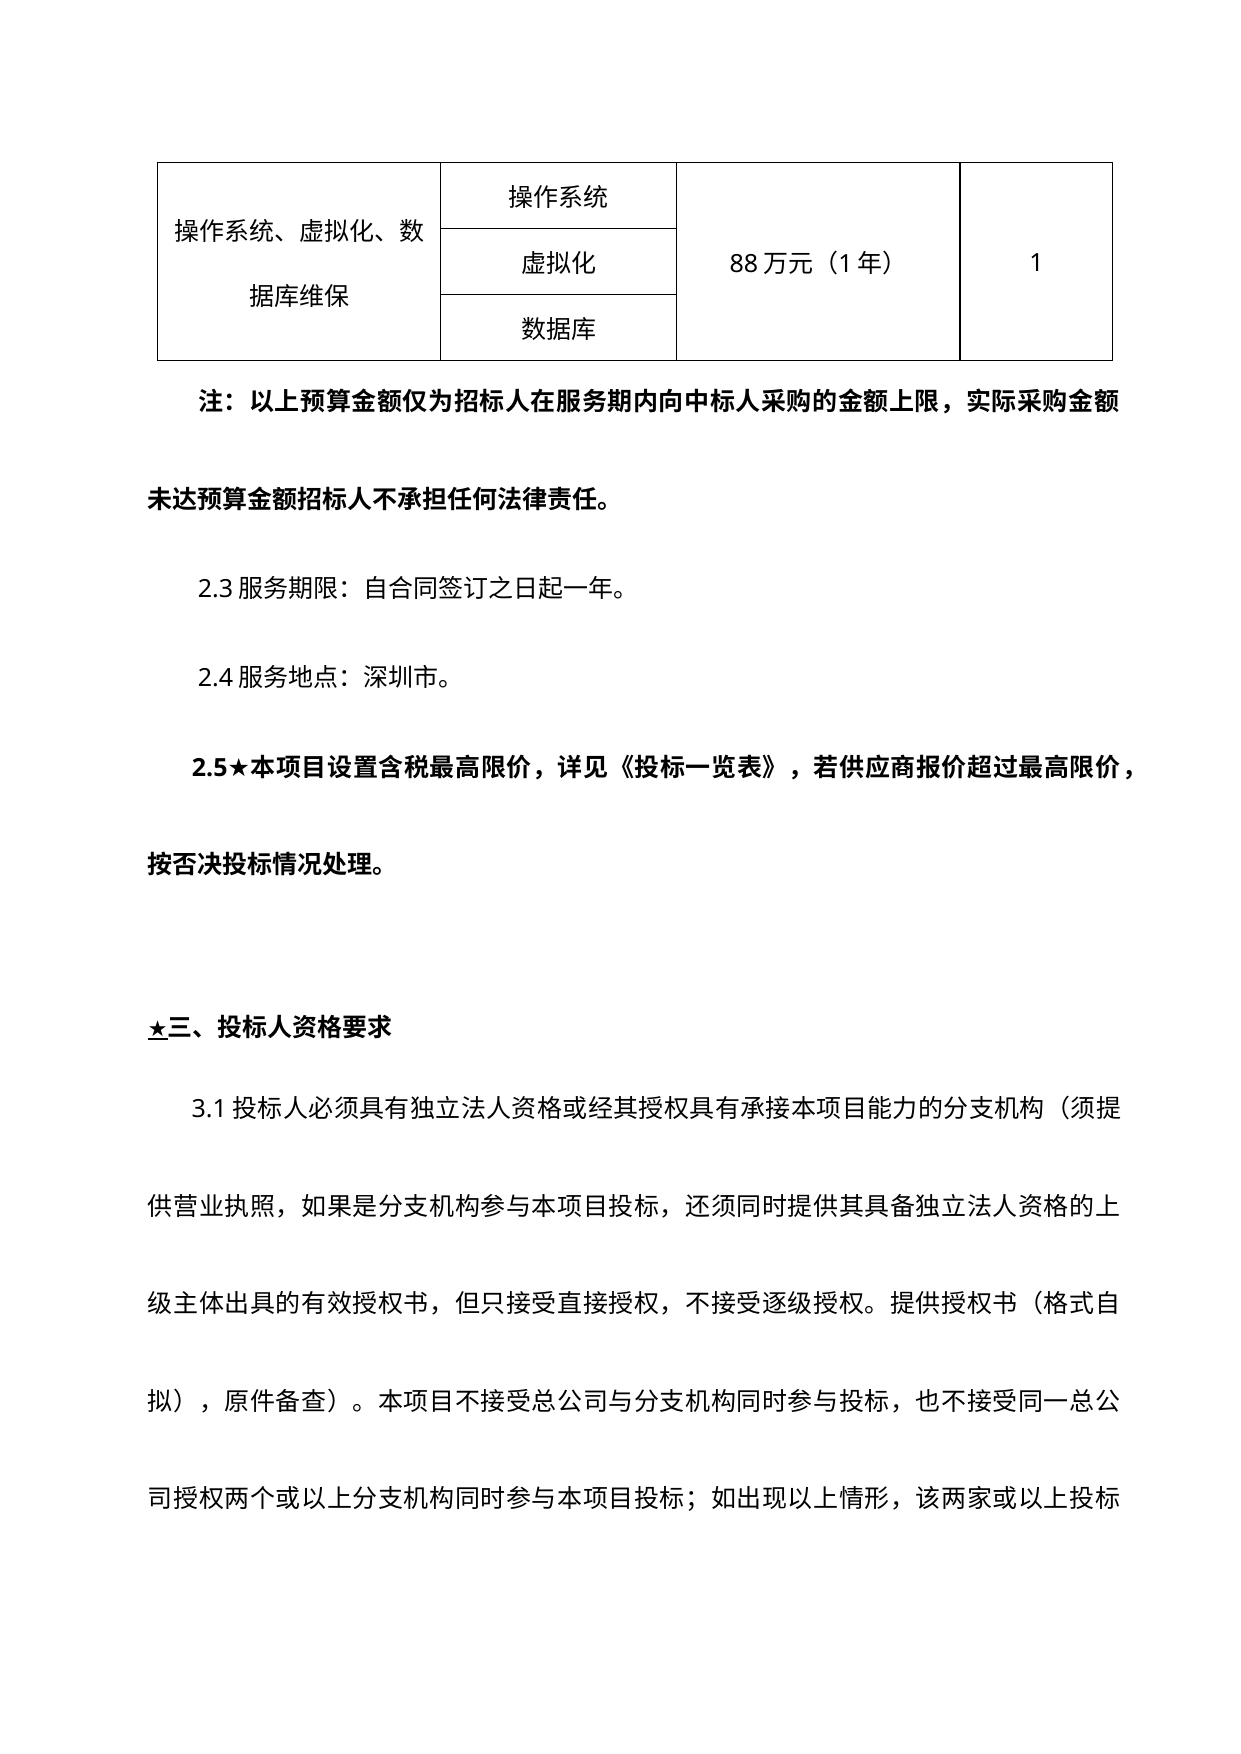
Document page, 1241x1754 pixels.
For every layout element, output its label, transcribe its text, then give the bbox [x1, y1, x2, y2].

table_cell 操作系统 [441, 163, 676, 228]
table_cell 88万元（1年） [677, 163, 959, 360]
table_cell 虚拟化 [441, 229, 676, 294]
text 注：以上预算金额仅为招标人在服务期内向中标人采购的金额上限，实际采购金额未达预算金额招标人不承担任何法律责任。 [148, 367, 1122, 530]
text 2.3服务期限：自合同签订之日起一年。 [148, 554, 1122, 619]
table_cell 1 [961, 163, 1112, 360]
text 2.4服务地点：深圳市。 [148, 643, 1122, 708]
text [148, 1074, 1122, 1529]
table_cell 数据库 [441, 295, 676, 360]
text ★三、投标人资格要求 [148, 1008, 1122, 1044]
table_cell 操作系统、虚拟化、数据库维保 [158, 163, 440, 360]
text 2.5★本项目设置含税最高限价，详见《投标一览表》，若供应商报价超过最高限价，按否决投标情况处理。 [148, 733, 1122, 895]
